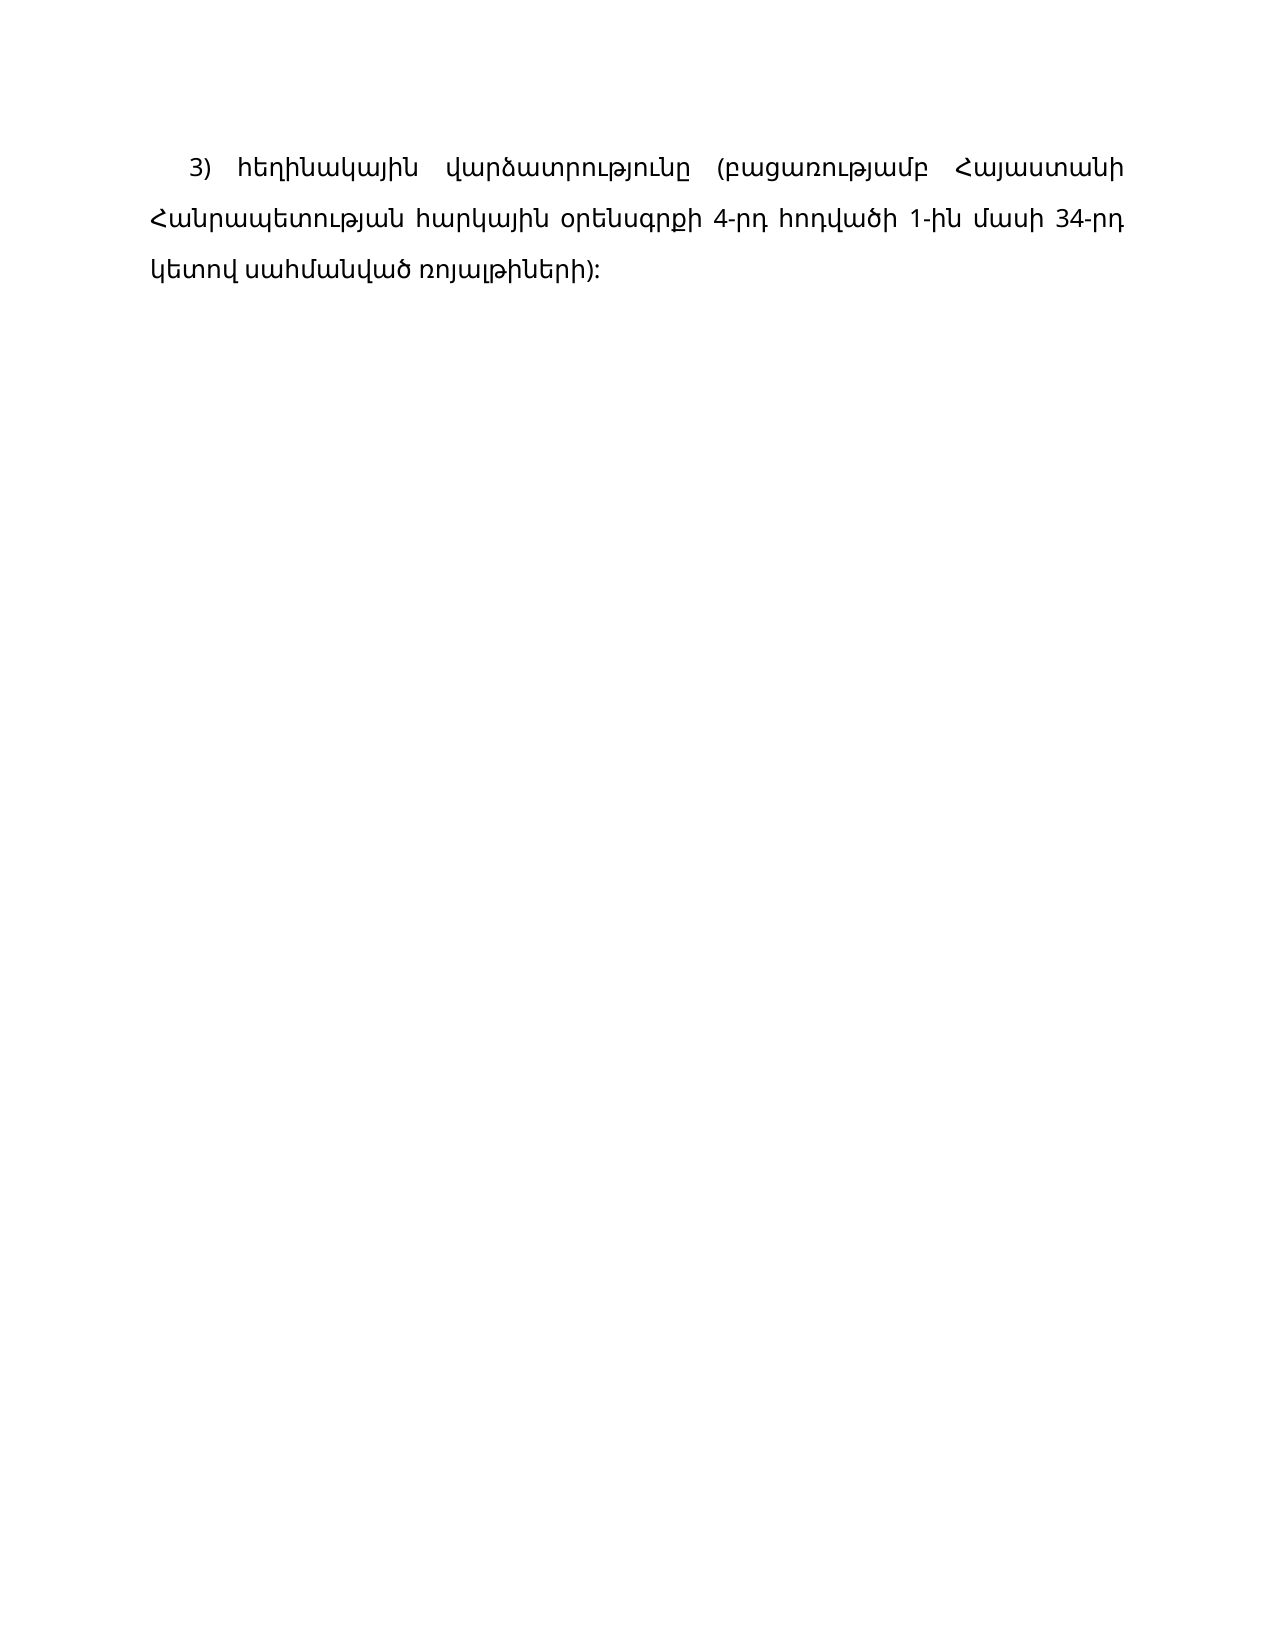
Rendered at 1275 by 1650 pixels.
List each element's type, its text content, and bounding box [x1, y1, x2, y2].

text 3) հեղինակային վարձատրությունը (բացառությամբ Հայաստանի Հանրապետության հարկային օրենսգրքի 4-րդ հոդվածի 1-ին մասի 34-րդ կետով սահմանված ռոյալթիների): [150, 150, 1125, 286]
